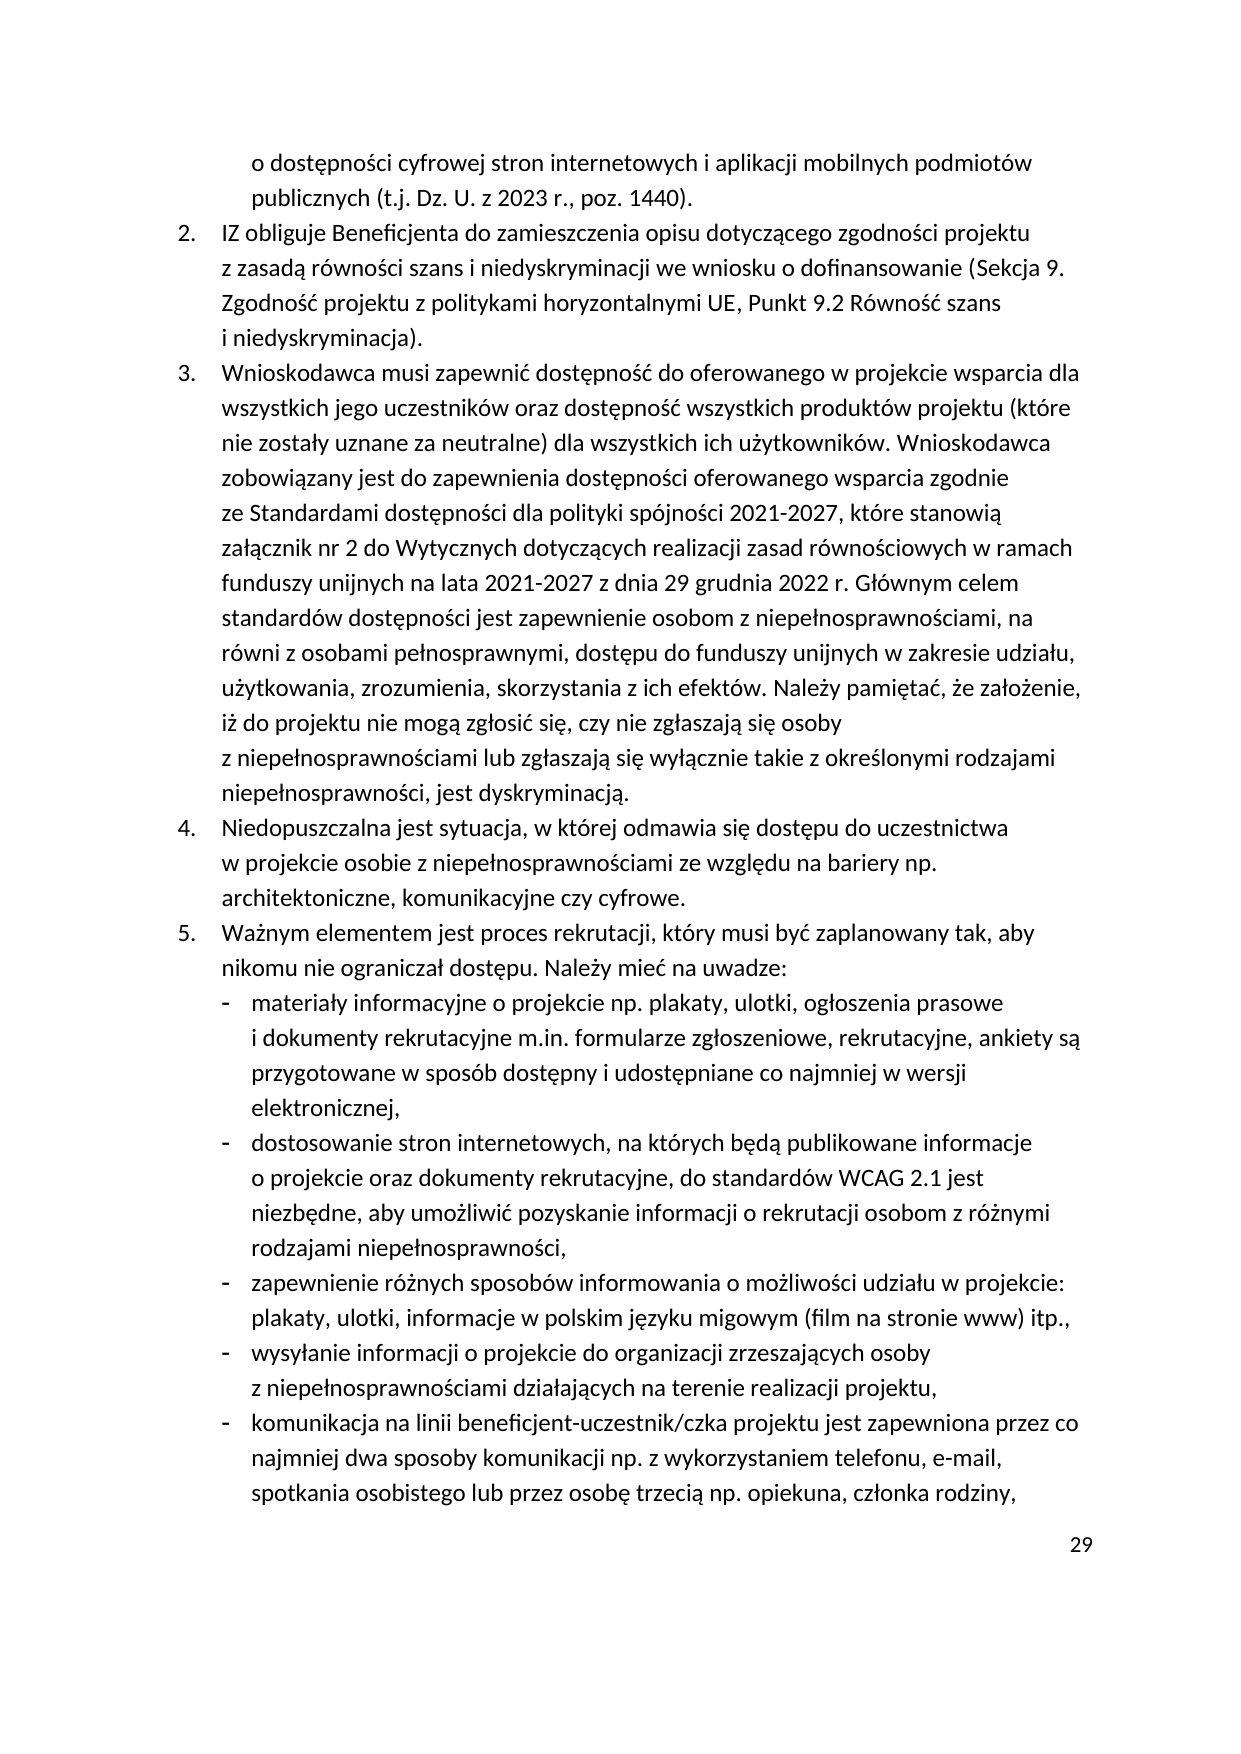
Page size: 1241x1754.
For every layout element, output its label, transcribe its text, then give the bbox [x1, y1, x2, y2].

list Ważnym elementem jest proces rekrutacji, który musi być zaplanowany tak, aby nikomu nie ograniczał dostępu. Należy mieć na uwadze: [177, 918, 1093, 983]
list IZ obliguje Beneficjenta do zamieszczenia opisu dotyczącego zgodności projektu z zasadą równości szans i niedyskryminacji we wniosku o dofinansowanie (Sekcja 9. Zgodność projektu z politykami horyzontalnymi UE, Punkt 9.2 Równość szans i niedyskryminacja). [177, 218, 1093, 353]
list wysyłanie informacji o projekcie do organizacji zrzeszających osoby z niepełnosprawnościami działających na terenie realizacji projektu, [221, 1338, 1093, 1403]
list komunikacja na linii beneficjent-uczestnik/czka projektu jest zapewniona przez co najmniej dwa sposoby komunikacji np. z wykorzystaniem telefonu, e-mail, spotkania osobistego lub przez osobę trzecią np. opiekuna, członka rodziny, [221, 1408, 1093, 1508]
list Wnioskodawca musi zapewnić dostępność do oferowanego w projekcie wsparcia dla wszystkich jego uczestników oraz dostępność wszystkich produktów projektu (które nie zostały uznane za neutralne) dla wszystkich ich użytkowników. Wnioskodawca zobowiązany jest do zapewnienia dostępności oferowanego wsparcia zgodnie ze Standardami dostępności dla polityki spójności 2021-2027, które stanowią załącznik nr 2 do Wytycznych dotyczących realizacji zasad równościowych w ramach funduszy unijnych na lata 2021-2027 z dnia 29 grudnia 2022 r. Głównym celem standardów dostępności jest zapewnienie osobom z niepełnosprawnościami, na równi z osobami pełnosprawnymi, dostępu do funduszy unijnych w zakresie udziału, użytkowania, zrozumienia, skorzystania z ich efektów. Należy pamiętać, że założenie, iż do projektu nie mogą zgłosić się, czy nie zgłaszają się osoby z niepełnosprawnościami lub zgłaszają się wyłącznie takie z określonymi rodzajami niepełnosprawności, jest dyskryminacją. [177, 358, 1093, 808]
list materiały informacyjne o projekcie np. plakaty, ulotki, ogłoszenia prasowe i dokumenty rekrutacyjne m.in. formularze zgłoszeniowe, rekrutacyjne, ankiety są przygotowane w sposób dostępny i udostępniane co najmniej w wersji elektronicznej, [221, 988, 1093, 1123]
list dostosowanie stron internetowych, na których będą publikowane informacje o projekcie oraz dokumenty rekrutacyjne, do standardów WCAG 2.1 jest niezbędne, aby umożliwić pozyskanie informacji o rekrutacji osobom z różnymi rodzajami niepełnosprawności, [221, 1128, 1093, 1263]
list Niedopuszczalna jest sytuacja, w której odmawia się dostępu do uczestnictwa w projekcie osobie z niepełnosprawnościami ze względu na bariery np. architektoniczne, komunikacyjne czy cyfrowe. [177, 813, 1093, 913]
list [221, 148, 1093, 213]
list zapewnienie różnych sposobów informowania o możliwości udziału w projekcie: plakaty, ulotki, informacje w polskim języku migowym (film na stronie www) itp., [221, 1268, 1093, 1333]
